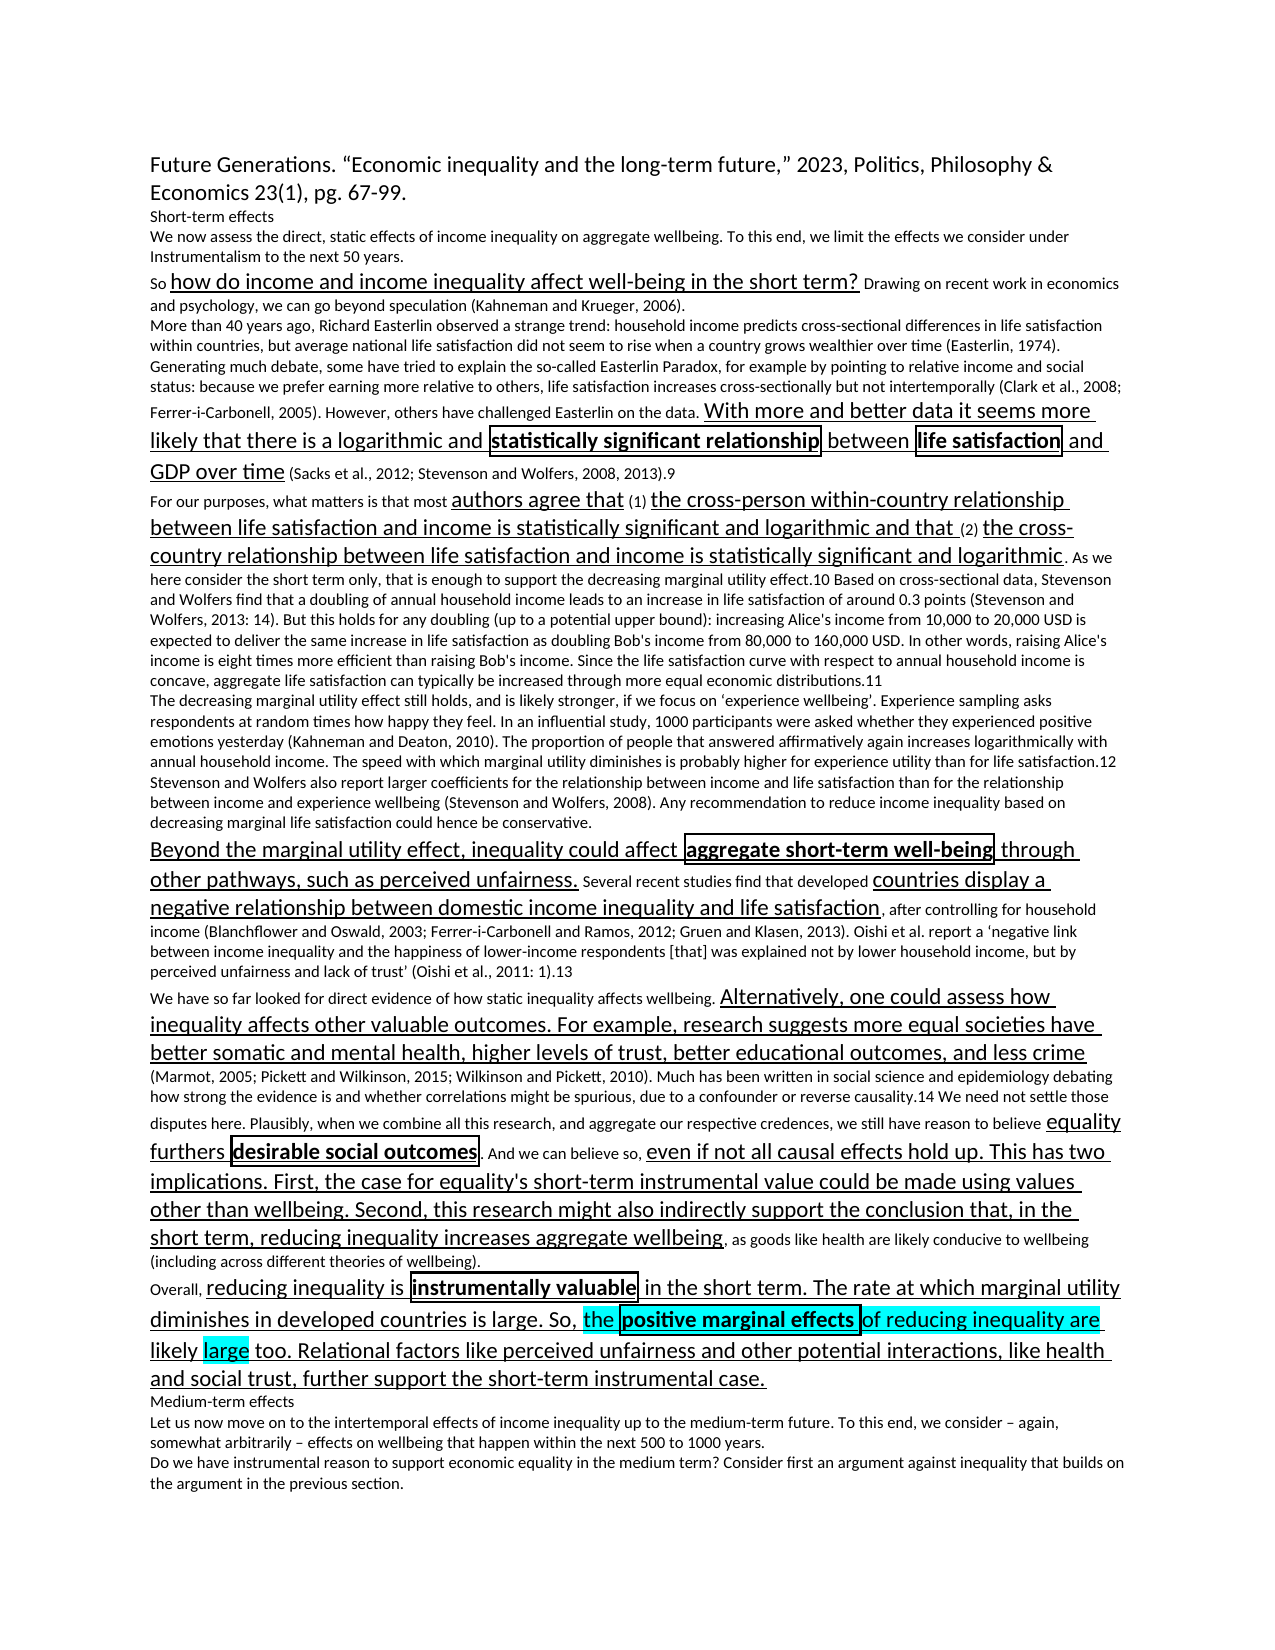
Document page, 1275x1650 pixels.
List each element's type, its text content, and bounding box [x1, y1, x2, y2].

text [150, 150, 1125, 206]
text Overall, reducing inequality is instrumentally valuable in the short term. The rate at which marginal utility diminishes in developed countries is large. So, the positive marginal effects of reducing inequality are likely large too. Relational factors like perceived unfairness and other potential interactions, like health and social trust, further support the short-term instrumental case. [150, 1271, 1125, 1392]
text The decreasing marginal utility effect still holds, and is likely stronger, if we focus on ‘experience wellbeing’. Experience sampling asks respondents at random times how happy they feel. In an influential study, 1000 participants were asked whether they experienced positive emotions yesterday (Kahneman and Deaton, 2010). The proportion of people that answered affirmatively again increases logarithmically with annual household income. The speed with which marginal utility diminishes is probably higher for experience utility than for life satisfaction.12 Stevenson and Wolfers also report larger coefficients for the relationship between income and life satisfaction than for the relationship between income and experience wellbeing (Stevenson and Wolfers, 2008). Any recommendation to reduce income inequality based on decreasing marginal life satisfaction could hence be conservative. [150, 691, 1125, 833]
text We now assess the direct, static effects of income inequality on aggregate wellbeing. To this end, we limit the effects we consider under Instrumentalism to the next 50 years. [150, 226, 1125, 267]
text For our purposes, what matters is that most authors agree that (1) the cross-person within-country relationship between life satisfaction and income is statistically significant and logarithmic and that (2) the cross-country relationship between life satisfaction and income is statistically significant and logarithmic. As we here consider the short term only, that is enough to support the decreasing marginal utility effect.10 Based on cross-sectional data, Stevenson and Wolfers find that a doubling of annual household income leads to an increase in life satisfaction of around 0.3 points (Stevenson and Wolfers, 2013: 14). But this holds for any doubling (up to a potential upper bound): increasing Alice's income from 10,000 to 20,000 USD is expected to deliver the same increase in life satisfaction as doubling Bob's income from 80,000 to 160,000 USD. In other words, raising Alice's income is eight times more efficient than raising Bob's income. Since the life satisfaction curve with respect to annual household income is concave, aggregate life satisfaction can typically be increased through more equal economic distributions.11 [150, 485, 1125, 691]
text Short-term effects [150, 206, 1125, 226]
text More than 40 years ago, Richard Easterlin observed a strange trend: household income predicts cross-sectional differences in life satisfaction within countries, but average national life satisfaction did not seem to rise when a country grows wealthier over time (Easterlin, 1974). Generating much debate, some have tried to explain the so-called Easterlin Paradox, for example by pointing to relative income and social status: because we prefer earning more relative to others, life satisfaction increases cross-sectionally but not intertemporally (Clark et al., 2008; Ferrer-i-Carbonell, 2005). However, others have challenged Easterlin on the data. With more and better data it seems more likely that there is a logarithmic and statistically significant relationship between life satisfaction and GDP over time (Sacks et al., 2012; Stevenson and Wolfers, 2008, 2013).9 [150, 315, 1125, 485]
text Let us now move on to the intertemporal effects of income inequality up to the medium-term future. To this end, we consider – again, somewhat arbitrarily – effects on wellbeing that happen within the next 500 to 1000 years. [150, 1412, 1125, 1453]
text Beyond the marginal utility effect, inequality could affect aggregate short-term well-being through other pathways, such as perceived unfairness. Several recent studies find that developed countries display a negative relationship between domestic income inequality and life satisfaction, after controlling for household income (Blanchflower and Oswald, 2003; Ferrer-i-Carbonell and Ramos, 2012; Gruen and Klasen, 2013). Oishi et al. report a ‘negative link between income inequality and the happiness of lower-income respondents [that] was explained not by lower household income, but by perceived unfairness and lack of trust’ (Oishi et al., 2011: 1).13 [150, 833, 1125, 982]
text Medium-term effects [150, 1392, 1125, 1412]
text So how do income and income inequality affect well-being in the short term? Drawing on recent work in economics and psychology, we can go beyond speculation (Kahneman and Krueger, 2006). [150, 267, 1125, 315]
text We have so far looked for direct evidence of how static inequality affects wellbeing. Alternatively, one could assess how inequality affects other valuable outcomes. For example, research suggests more equal societies have better somatic and mental health, higher levels of trust, better educational outcomes, and less crime (Marmot, 2005; Pickett and Wilkinson, 2015; Wilkinson and Pickett, 2010). Much has been written in social science and epidemiology debating how strong the evidence is and whether correlations might be spurious, due to a confounder or reverse causality.14 We need not settle those disputes here. Plausibly, when we combine all this research, and aggregate our respective credences, we still have reason to believe equality furthers desirable social outcomes. And we can believe so, even if not all causal effects hold up. This has two implications. First, the case for equality's short-term instrumental value could be made using values other than wellbeing. Second, this research might also indirectly support the conclusion that, in the short term, reducing inequality increases aggregate wellbeing, as goods like health are likely conducive to wellbeing (including across different theories of wellbeing). [150, 982, 1125, 1271]
text Do we have instrumental reason to support economic equality in the medium term? Consider first an argument against inequality that builds on the argument in the previous section. [150, 1453, 1125, 1493]
